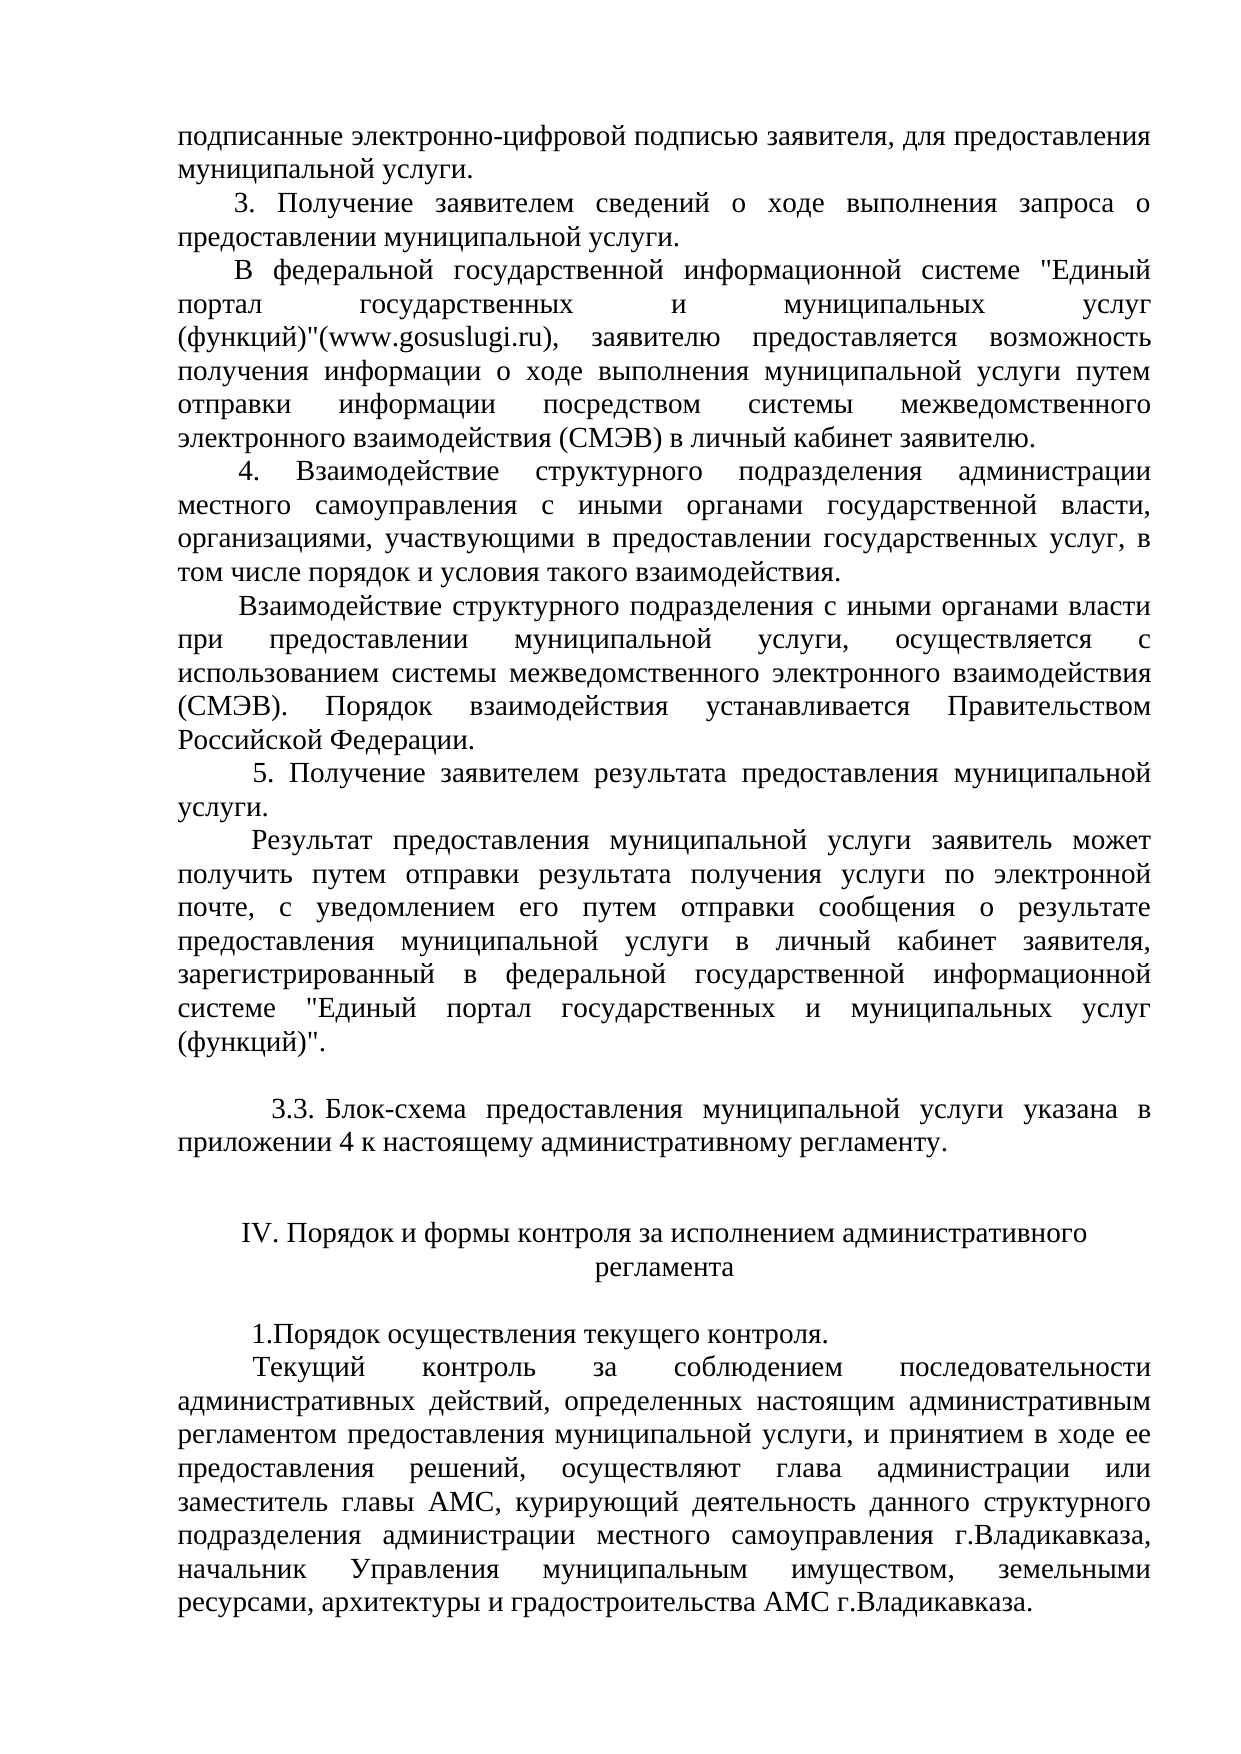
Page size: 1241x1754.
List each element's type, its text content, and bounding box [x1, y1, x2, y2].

text 4. Взаимодействие структурного подразделения администрации местного самоуправления с иными органами государственной власти, организациями, участвующими в предоставлении государственных услуг, в том числе порядок и условия такого взаимодействия. [177, 453, 1152, 588]
text 3. Получение заявителем сведений о ходе выполнения запроса о предоставлении муниципальной услуги. [177, 185, 1152, 252]
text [177, 118, 1152, 185]
text В федеральной государственной информационной системе "Единый портал государственных и муниципальных услуг (функций)"(www.gosuslugi.ru), заявителю предоставляется возможность получения информации о ходе выполнения муниципальной услуги путем отправки информации посредством системы межведомственного электронного взаимодействия (СМЭВ) в личный кабинет заявителю. [177, 252, 1152, 453]
text Текущий контроль за соблюдением последовательности административных действий, определенных настоящим административным регламентом предоставления муниципальной услуги, и принятием в ходе ее предоставления решений, осуществляют глава администрации или заместитель главы АМС, курирующий деятельность данного структурного подразделения администрации местного самоуправления г.Владикавказа, начальник Управления муниципальным имуществом, земельными ресурсами, архитектуры и градостроительства АМС г.Владикавказа. [177, 1349, 1152, 1618]
list Блок-схема предоставления муниципальной услуги указана в приложении 4 к настоящему административному регламенту. [177, 1091, 1152, 1158]
text Результат предоставления муниципальной услуги заявитель может получить путем отправки результата получения услуги по электронной почте, с уведомлением его путем отправки сообщения о результате предоставления муниципальной услуги в личный кабинет заявителя, зарегистрированный в федеральной государственной информационной системе "Единый портал государственных и муниципальных услуг (функций)". [177, 822, 1152, 1057]
text 5. Получение заявителем результата предоставления муниципальной услуги. [177, 755, 1152, 822]
text IV. Порядок и формы контроля за исполнением административного регламента [177, 1215, 1152, 1282]
text Взаимодействие структурного подразделения с иными органами власти при предоставлении муниципальной услуги, осуществляется с использованием системы межведомственного электронного взаимодействия (СМЭВ). Порядок взаимодействия устанавливается Правительством Российской Федерации. [177, 588, 1152, 755]
text 1.Порядок осуществления текущего контроля. [177, 1316, 1152, 1349]
